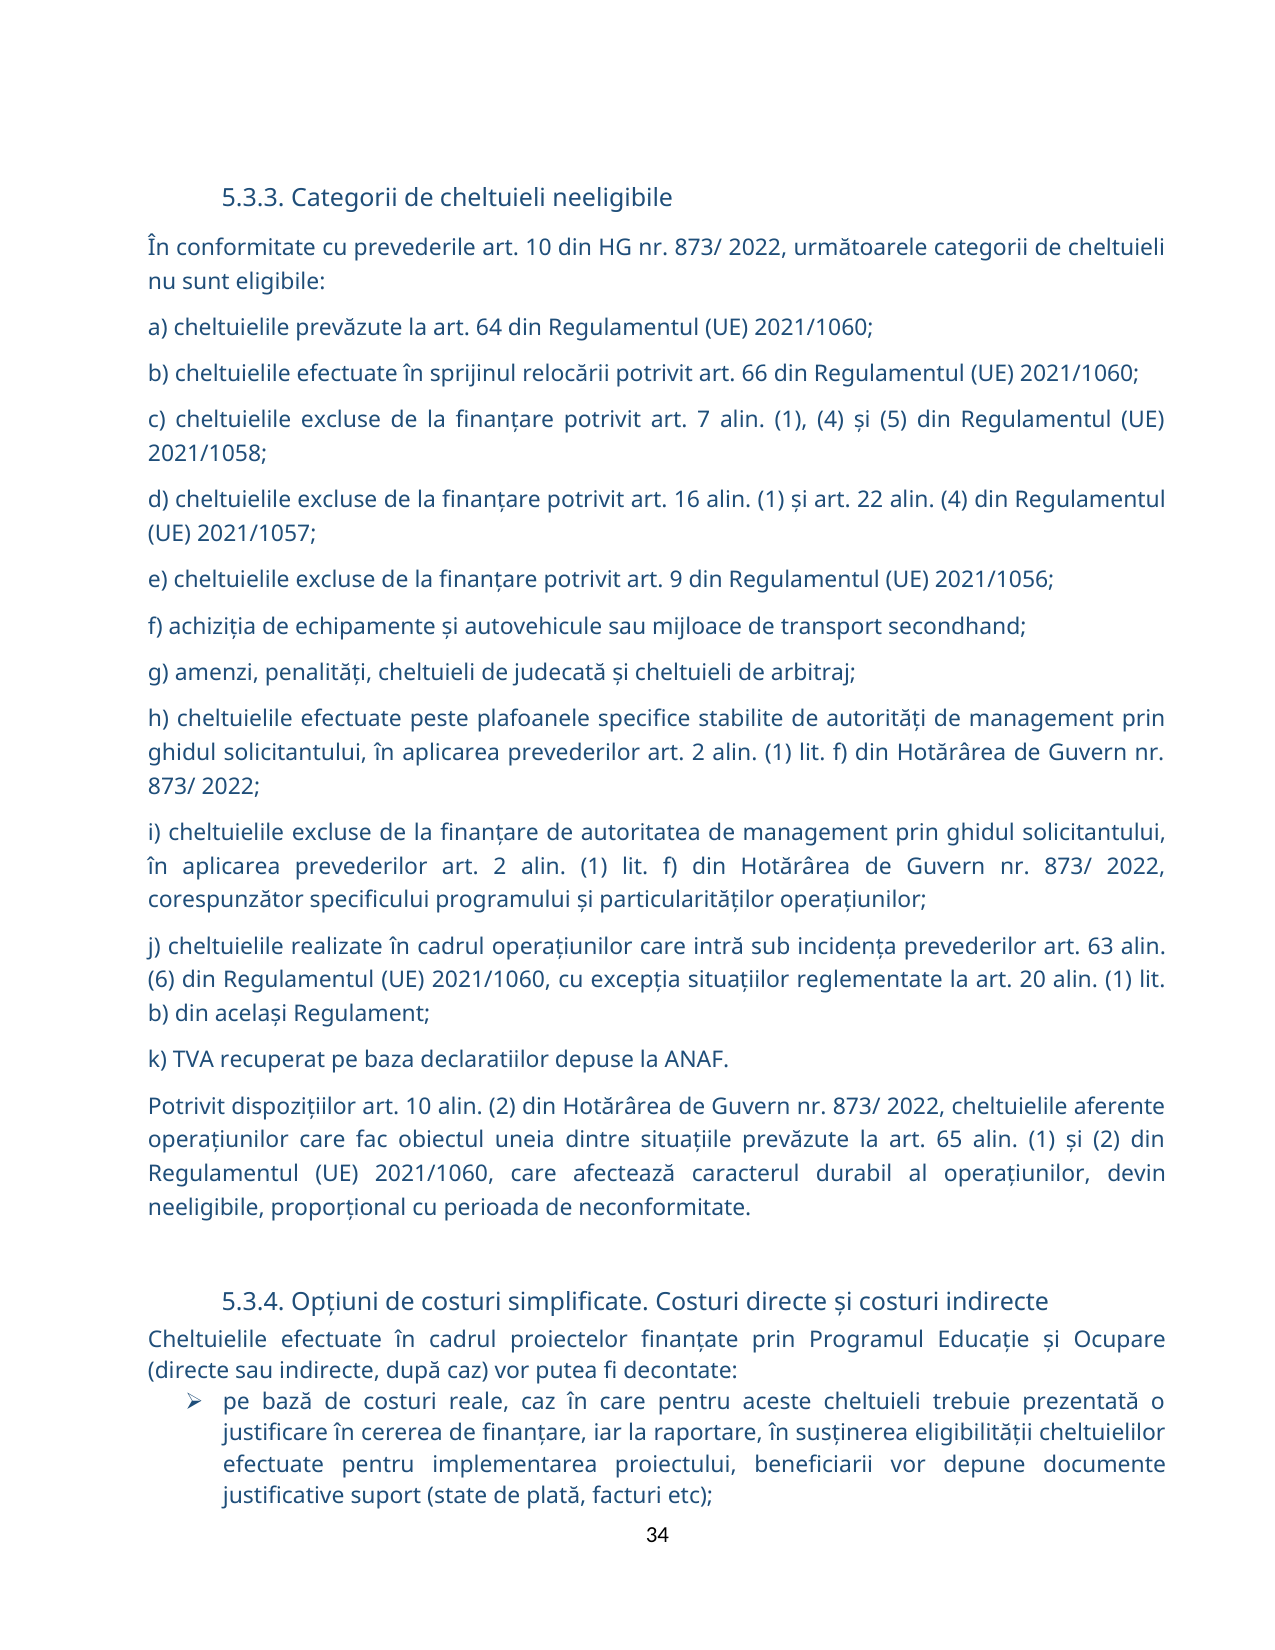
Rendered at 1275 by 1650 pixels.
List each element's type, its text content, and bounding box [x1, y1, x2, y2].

subtitle 5.3.3. Categorii de cheltuieli neeligibile [148, 179, 1167, 213]
text j) cheltuielile realizate în cadrul operațiunilor care intră sub incidența prevederilor art. 63 alin. (6) din Regulamentul (UE) 2021/1060, cu excepția situațiilor reglementate la art. 20 alin. (1) lit. b) din același Regulament; [148, 929, 1167, 1028]
text c) cheltuielile excluse de la finanțare potrivit art. 7 alin. (1), (4) și (5) din Regulamentul (UE) 2021/1058; [148, 403, 1167, 468]
text f) achiziția de echipamente și autovehicule sau mijloace de transport secondhand; [148, 609, 1167, 641]
text e) cheltuielile excluse de la finanțare potrivit art. 9 din Regulamentul (UE) 2021/1056; [148, 563, 1167, 594]
text În conformitate cu prevederile art. 10 din HG nr. 873/ 2022, următoarele categorii de cheltuieli nu sunt eligibile: [148, 231, 1167, 296]
text i) cheltuielile excluse de la finanțare de autoritatea de management prin ghidul solicitantului, în aplicarea prevederilor art. 2 alin. (1) lit. f) din Hotărârea de Guvern nr. 873/ 2022, corespunzător specificului programului și particularităților operațiunilor; [148, 816, 1167, 914]
text d) cheltuielile excluse de la finanțare potrivit art. 16 alin. (1) și art. 22 alin. (4) din Regulamentul (UE) 2021/1057; [148, 483, 1167, 548]
list pe bază de costuri reale, caz în care pentru aceste cheltuieli trebuie prezentată o justificare în cererea de finanțare, iar la raportare, în susținerea eligibilității cheltuielilor efectuate pentru implementarea proiectului, beneficiarii vor depune documente justificative suport (state de plată, facturi etc); [185, 1385, 1167, 1510]
text h) cheltuielile efectuate peste plafoanele specifice stabilite de autorități de management prin ghidul solicitantului, în aplicarea prevederilor art. 2 alin. (1) lit. f) din Hotărârea de Guvern nr. 873/ 2022; [148, 702, 1167, 801]
text Cheltuielile efectuate în cadrul proiectelor finanțate prin Programul Educație și Ocupare (directe sau indirecte, după caz) vor putea fi decontate: [148, 1322, 1167, 1385]
text Potrivit dispozițiilor art. 10 alin. (2) din Hotărârea de Guvern nr. 873/ 2022, cheltuielile aferente operațiunilor care fac obiectul uneia dintre situațiile prevăzute la art. 65 alin. (1) și (2) din Regulamentul (UE) 2021/1060, care afectează caracterul durabil al operațiunilor, devin neeligibile, proporțional cu perioada de neconformitate. [148, 1089, 1167, 1222]
text g) amenzi, penalități, cheltuieli de judecată și cheltuieli de arbitraj; [148, 656, 1167, 687]
text b) cheltuielile efectuate în sprijinul relocării potrivit art. 66 din Regulamentul (UE) 2021/1060; [148, 357, 1167, 388]
subtitle 5.3.4. Opţiuni de costuri simplificate. Costuri directe şi costuri indirecte [148, 1283, 1167, 1317]
text a) cheltuielile prevăzute la art. 64 din Regulamentul (UE) 2021/1060; [148, 311, 1167, 342]
text k) TVA recuperat pe baza declaratiilor depuse la ANAF. [148, 1043, 1167, 1074]
